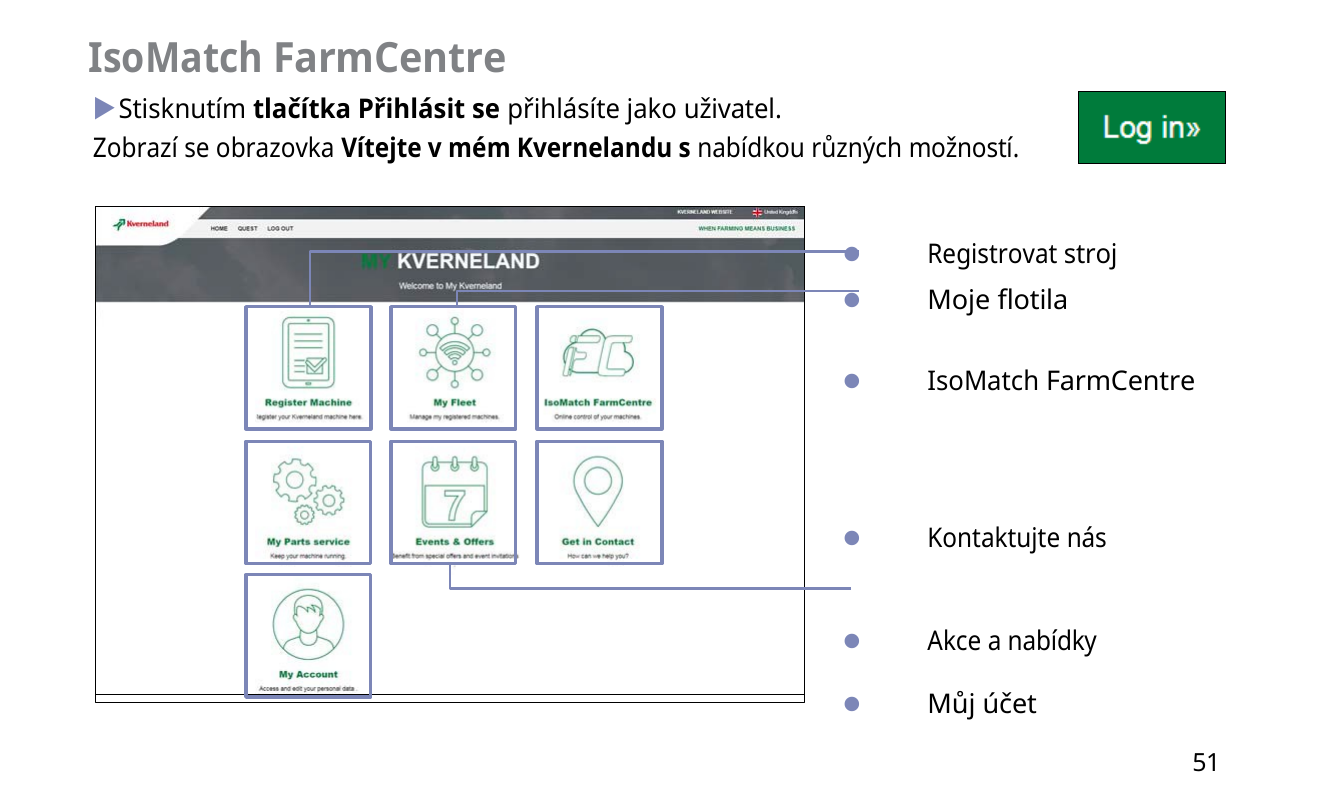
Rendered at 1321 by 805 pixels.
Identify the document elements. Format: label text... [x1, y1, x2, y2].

list Stisknutím tlačítka Přihlásit se přihlásíte jako uživatel. [92, 90, 1258, 127]
list Kontaktujte nás [842, 519, 1258, 556]
picture [393, 308, 514, 427]
list Registrovat stroj [842, 235, 1258, 272]
picture [248, 308, 369, 427]
list Moje flotila [842, 280, 1258, 317]
list Akce a nabídky [842, 621, 1258, 658]
text Zobrazí se obrazovka Vítejte v mém Kvernelandu s nabídkou různých možností. [93, 129, 1258, 166]
list IsoMatch FarmCentre [842, 361, 1258, 398]
subtitle IsoMatch FarmCentre [88, 27, 1258, 84]
picture [96, 207, 804, 694]
picture [393, 443, 514, 562]
list Můj účet [842, 685, 1258, 722]
picture [248, 576, 369, 694]
